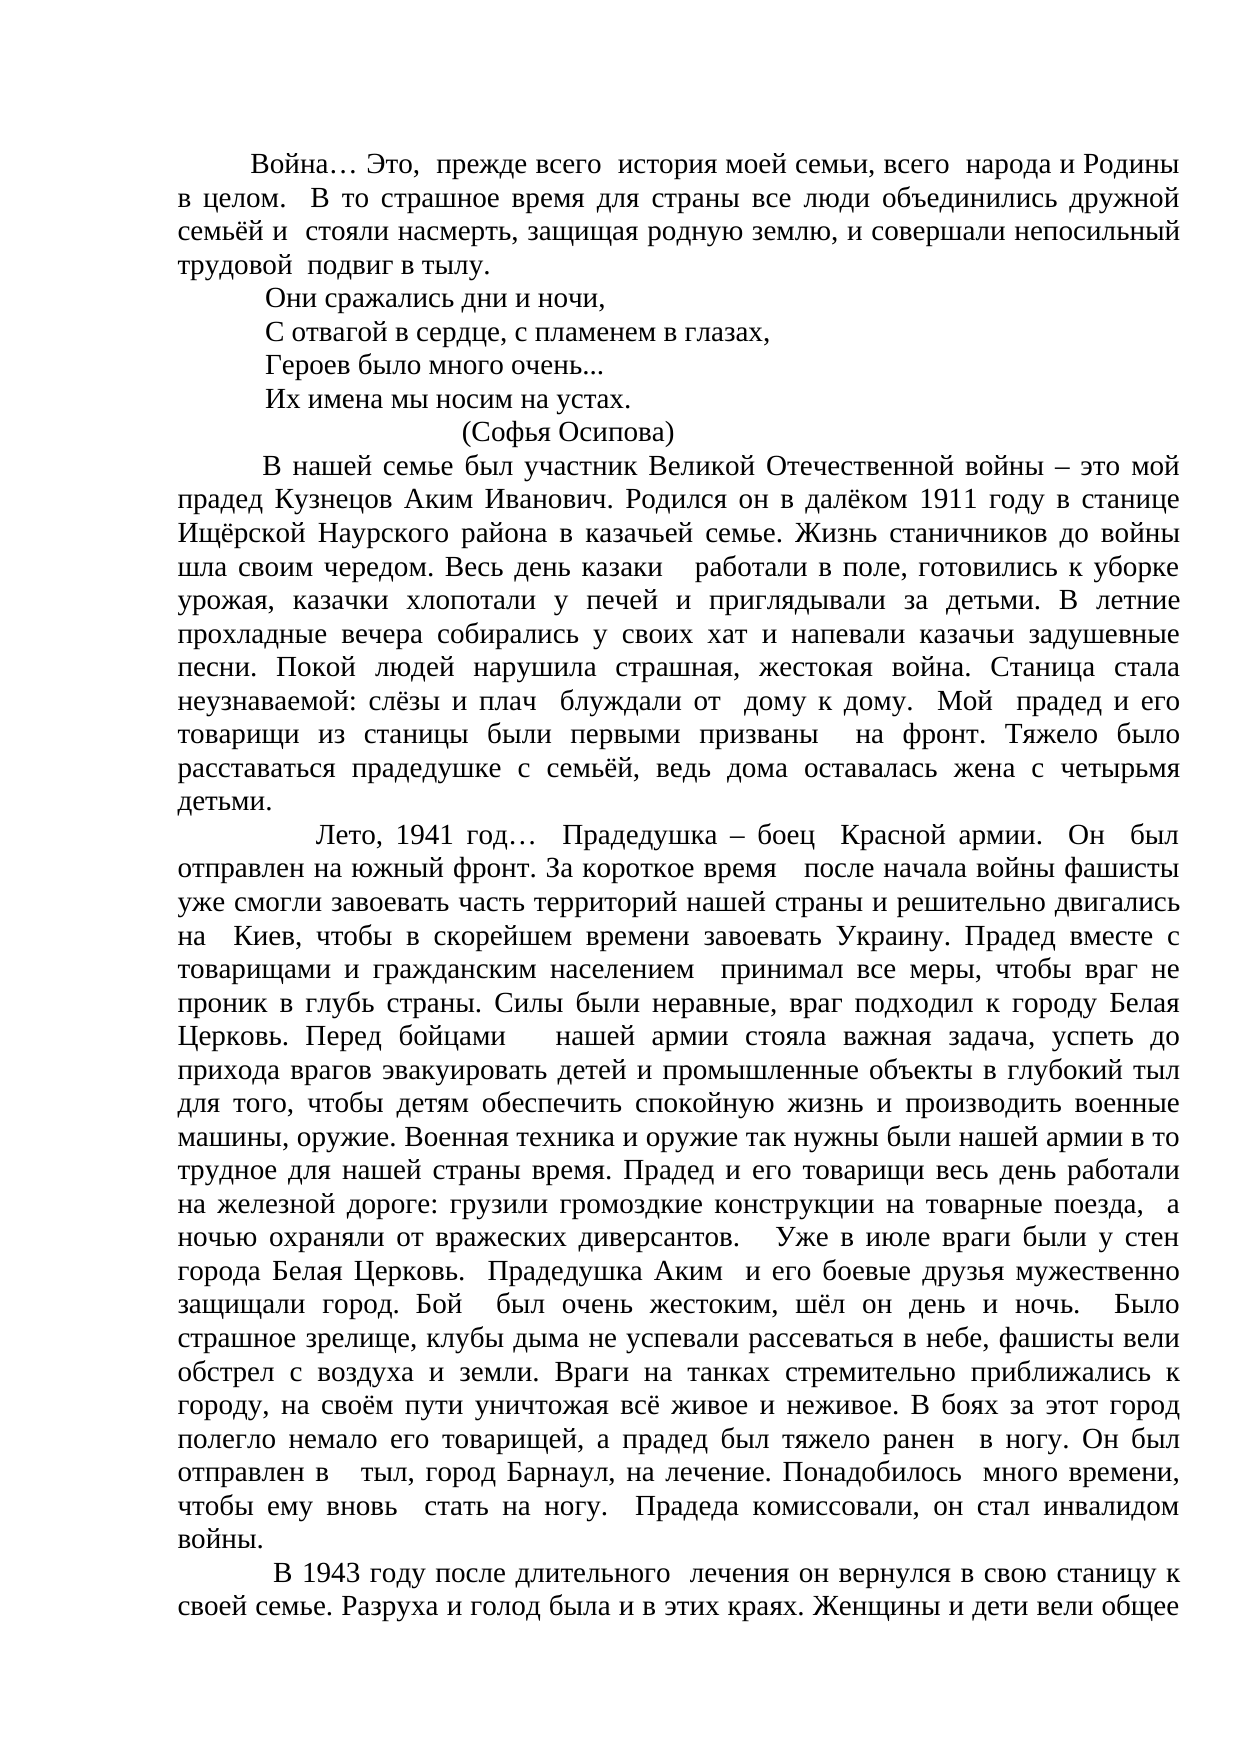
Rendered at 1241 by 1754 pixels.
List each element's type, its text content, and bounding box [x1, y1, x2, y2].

text Героев было много очень... [177, 347, 1181, 381]
text Их имена мы носим на устах. [177, 381, 1181, 414]
text Война… Это, прежде всего история моей семьи, всего народа и Родины в целом. В то страшное время для страны все люди объединились дружной семьёй и стояли насмерть, защищая родную землю, и совершали непосильный трудовой подвиг в тылу. [177, 146, 1181, 280]
text В нашей семье был участник Великой Отечественной войны – это мой прадед Кузнецов Аким Иванович. Родился он в далёком 1911 году в станице Ищёрской Наурского района в казачьей семье. Жизнь станичников до войны шла своим чередом. Весь день казаки работали в поле, готовились к уборке урожая, казачки хлопотали у печей и приглядывали за детьми. В летние прохладные вечера собирались у своих хат и напевали казачьи задушевные песни. Покой людей нарушила страшная, жестокая война. Станица стала неузнаваемой: слёзы и плач блуждали от дому к дому. Мой прадед и его товарищи из станицы были первыми призваны на фронт. Тяжело было расставаться прадедушке с семьёй, ведь дома оставалась жена с четырьмя детьми. [177, 448, 1181, 817]
text С отвагой в сердце, с пламенем в глазах, [177, 314, 1181, 347]
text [177, 1555, 1181, 1622]
text Они сражались дни и ночи, [177, 280, 1181, 314]
text (Софья Осипова) [177, 414, 1181, 448]
text Лето, 1941 год… Прадедушка – боец Красной армии. Он был отправлен на южный фронт. За короткое время после начала войны фашисты уже смогли завоевать часть территорий нашей страны и решительно двигались на Киев, чтобы в скорейшем времени завоевать Украину. Прадед вместе с товарищами и гражданским населением принимал все меры, чтобы враг не проник в глубь страны. Силы были неравные, враг подходил к городу Белая Церковь. Перед бойцами нашей армии стояла важная задача, успеть до прихода врагов эвакуировать детей и промышленные объекты в глубокий тыл для того, чтобы детям обеспечить спокойную жизнь и производить военные машины, оружие. Военная техника и оружие так нужны были нашей армии в то трудное для нашей страны время. Прадед и его товарищи весь день работали на железной дороге: грузили громоздкие конструкции на товарные поезда, а ночью охраняли от вражеских диверсантов. Уже в июле враги были у стен города Белая Церковь. Прадедушка Аким и его боевые друзья мужественно защищали город. Бой был очень жестоким, шёл он день и ночь. Было страшное зрелище, клубы дыма не успевали рассеваться в небе, фашисты вели обстрел с воздуха и земли. Враги на танках стремительно приближались к городу, на своём пути уничтожая всё живое и неживое. В боях за этот город полегло немало его товарищей, а прадед был тяжело ранен в ногу. Он был отправлен в тыл, город Барнаул, на лечение. Понадобилось много времени, чтобы ему вновь стать на ногу. Прадеда комиссовали, он стал инвалидом войны. [177, 817, 1181, 1555]
